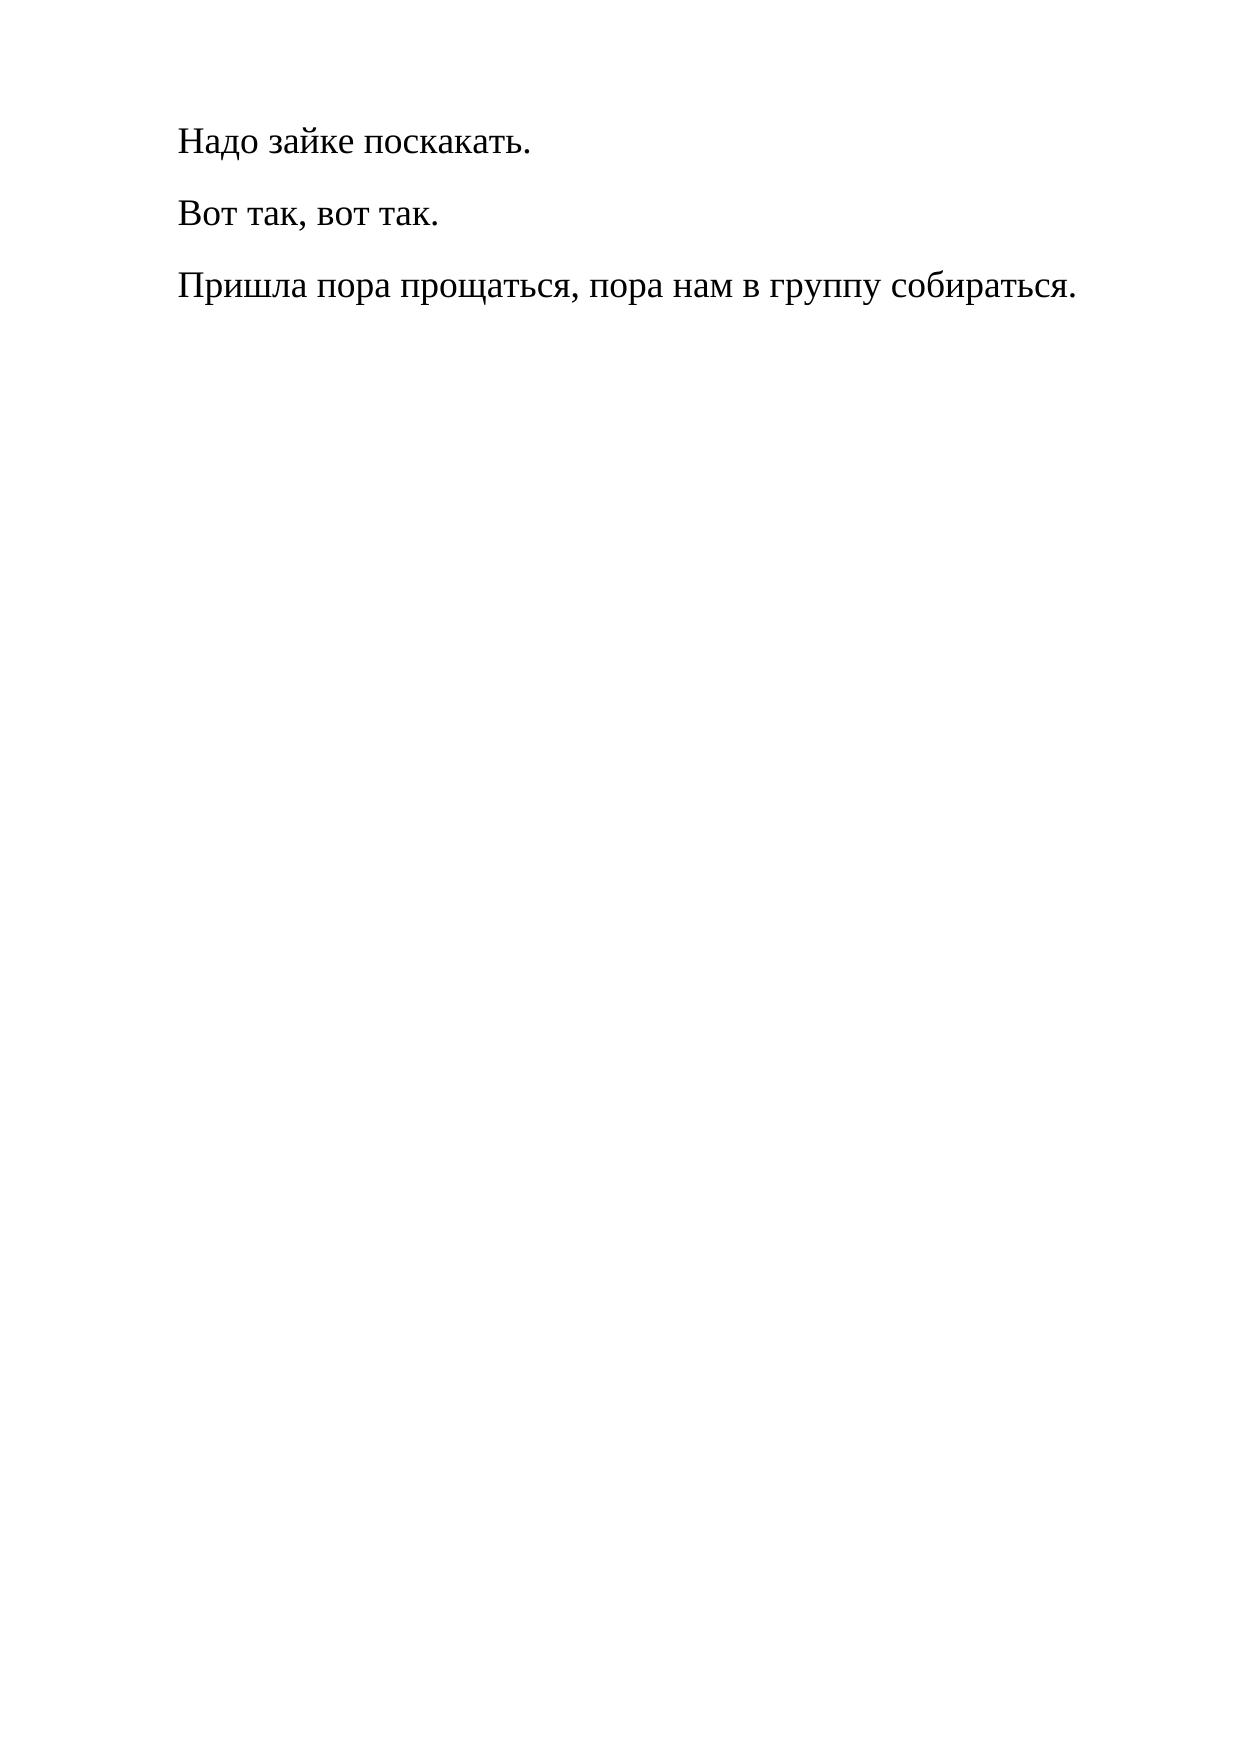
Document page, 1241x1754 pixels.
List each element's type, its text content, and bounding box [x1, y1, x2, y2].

text Надо зайке поскакать. [177, 118, 1152, 161]
text Пришла пора прощаться, пора нам в группу собираться. [177, 263, 1152, 306]
text Вот так, вот так. [177, 190, 1152, 233]
